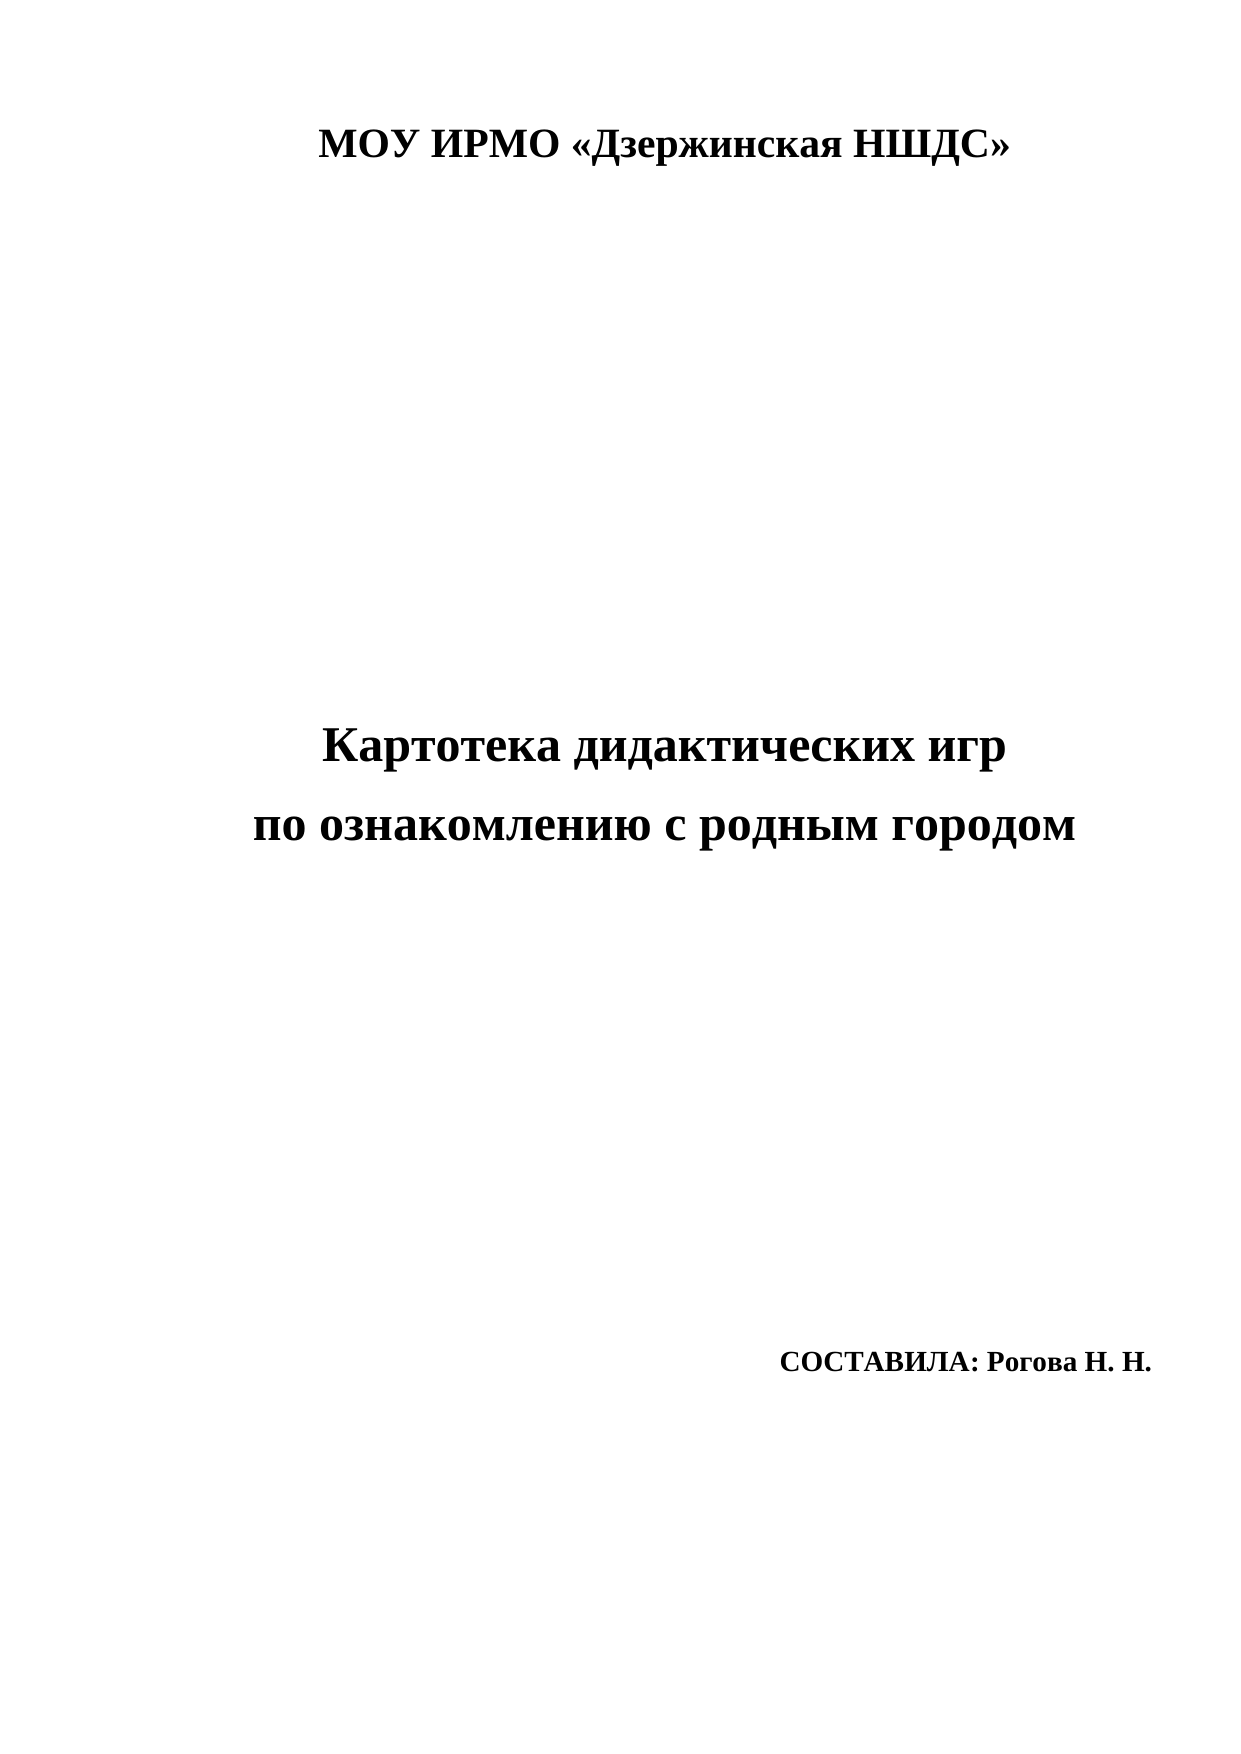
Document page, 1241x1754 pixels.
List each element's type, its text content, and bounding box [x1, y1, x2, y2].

text по ознакомлению с родным городом [177, 793, 1152, 851]
text Картотека дидактических игр [177, 714, 1152, 772]
text МОУ ИРМО «Дзержинская НШДС» [177, 118, 1152, 166]
text СОСТАВИЛА: Рогова Н. Н. [177, 1344, 1152, 1378]
